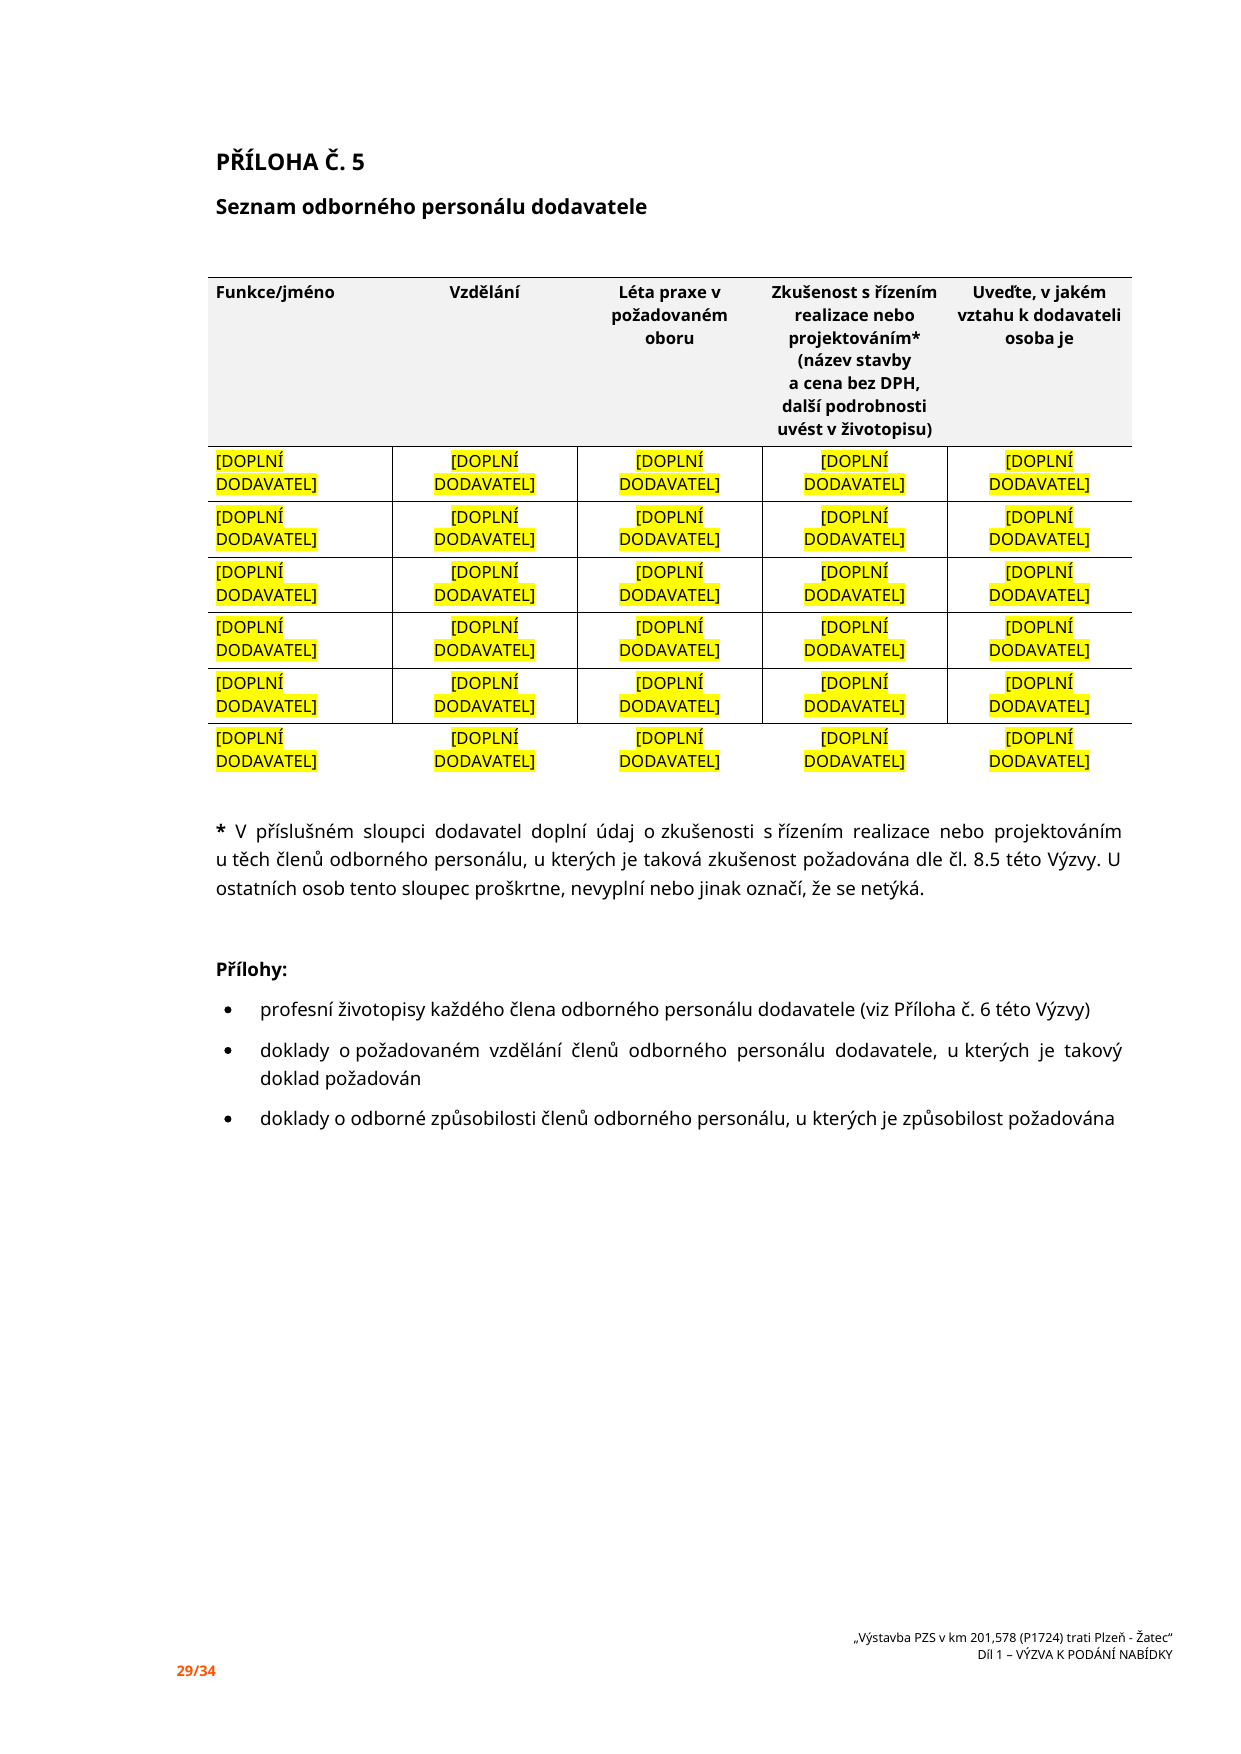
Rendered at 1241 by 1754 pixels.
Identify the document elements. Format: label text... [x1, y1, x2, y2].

text * V příslušném sloupci dodavatel doplní údaj o zkušenosti s řízením realizace nebo projektováním u těch členů odborného personálu, u kterých je taková zkušenost požadována dle čl. 8.5 této Výzvy. U ostatních osob tento sloupec proškrtne, nevyplní nebo jinak označí, že se netýká. [216, 819, 1122, 900]
table_cell [DOPLNÍ DODAVATEL] [948, 613, 1132, 667]
table_cell [DOPLNÍ DODAVATEL] [578, 502, 762, 557]
text doklady o požadovaném vzdělání členů odborného personálu dodavatele, u kterých je takový doklad požadován [224, 1037, 1122, 1090]
table_cell [DOPLNÍ DODAVATEL] [393, 669, 577, 723]
text Seznam odborného personálu dodavatele [216, 192, 1122, 221]
table_cell [DOPLNÍ DODAVATEL] [208, 447, 392, 501]
table_cell [DOPLNÍ DODAVATEL] [947, 724, 1132, 778]
table_header Uveďte, v jakém vztahu k dodavateli osoba je [947, 278, 1132, 446]
table_cell [DOPLNÍ DODAVATEL] [763, 447, 947, 501]
table_header Vzdělání [392, 278, 577, 446]
table_cell [DOPLNÍ DODAVATEL] [208, 613, 392, 667]
table_cell [DOPLNÍ DODAVATEL] [208, 669, 392, 723]
table_cell [DOPLNÍ DODAVATEL] [763, 613, 947, 667]
text profesní životopisy každého člena odborného personálu dodavatele (viz Příloha č. 6 této Výzvy) [224, 996, 1122, 1022]
table_cell [DOPLNÍ DODAVATEL] [393, 502, 577, 557]
text Přílohy: [216, 956, 1122, 981]
table_cell [DOPLNÍ DODAVATEL] [393, 558, 577, 612]
table_header Léta praxe v požadovaném oboru [577, 278, 762, 446]
table_cell [DOPLNÍ DODAVATEL] [948, 447, 1132, 501]
table_cell [DOPLNÍ DODAVATEL] [208, 558, 392, 612]
text doklady o odborné způsobilosti členů odborného personálu, u kterých je způsobilost požadována [224, 1105, 1122, 1131]
table_cell [DOPLNÍ DODAVATEL] [763, 669, 947, 723]
table_cell [DOPLNÍ DODAVATEL] [578, 558, 762, 612]
table_cell [DOPLNÍ DODAVATEL] [208, 724, 392, 778]
table_cell [DOPLNÍ DODAVATEL] [392, 724, 577, 778]
table_cell [DOPLNÍ DODAVATEL] [762, 724, 947, 778]
table_header Funkce/jméno [208, 278, 392, 446]
table_cell [DOPLNÍ DODAVATEL] [948, 502, 1132, 557]
table_cell [DOPLNÍ DODAVATEL] [578, 669, 762, 723]
table_header Zkušenost s řízením realizace nebo projektováním* (název stavby a cena bez DPH, další podrobnosti uvést v životopisu) [762, 278, 947, 446]
table_cell [DOPLNÍ DODAVATEL] [577, 724, 762, 778]
table_cell [DOPLNÍ DODAVATEL] [948, 669, 1132, 723]
table_cell [DOPLNÍ DODAVATEL] [763, 502, 947, 557]
text Příloha č. 5 [216, 146, 1122, 177]
table_cell [DOPLNÍ DODAVATEL] [208, 502, 392, 557]
table_cell [DOPLNÍ DODAVATEL] [393, 613, 577, 667]
table_cell [DOPLNÍ DODAVATEL] [948, 558, 1132, 612]
table_cell [DOPLNÍ DODAVATEL] [578, 613, 762, 667]
table_cell [DOPLNÍ DODAVATEL] [763, 558, 947, 612]
table_cell [DOPLNÍ DODAVATEL] [578, 447, 762, 501]
table_cell [DOPLNÍ DODAVATEL] [393, 447, 577, 501]
